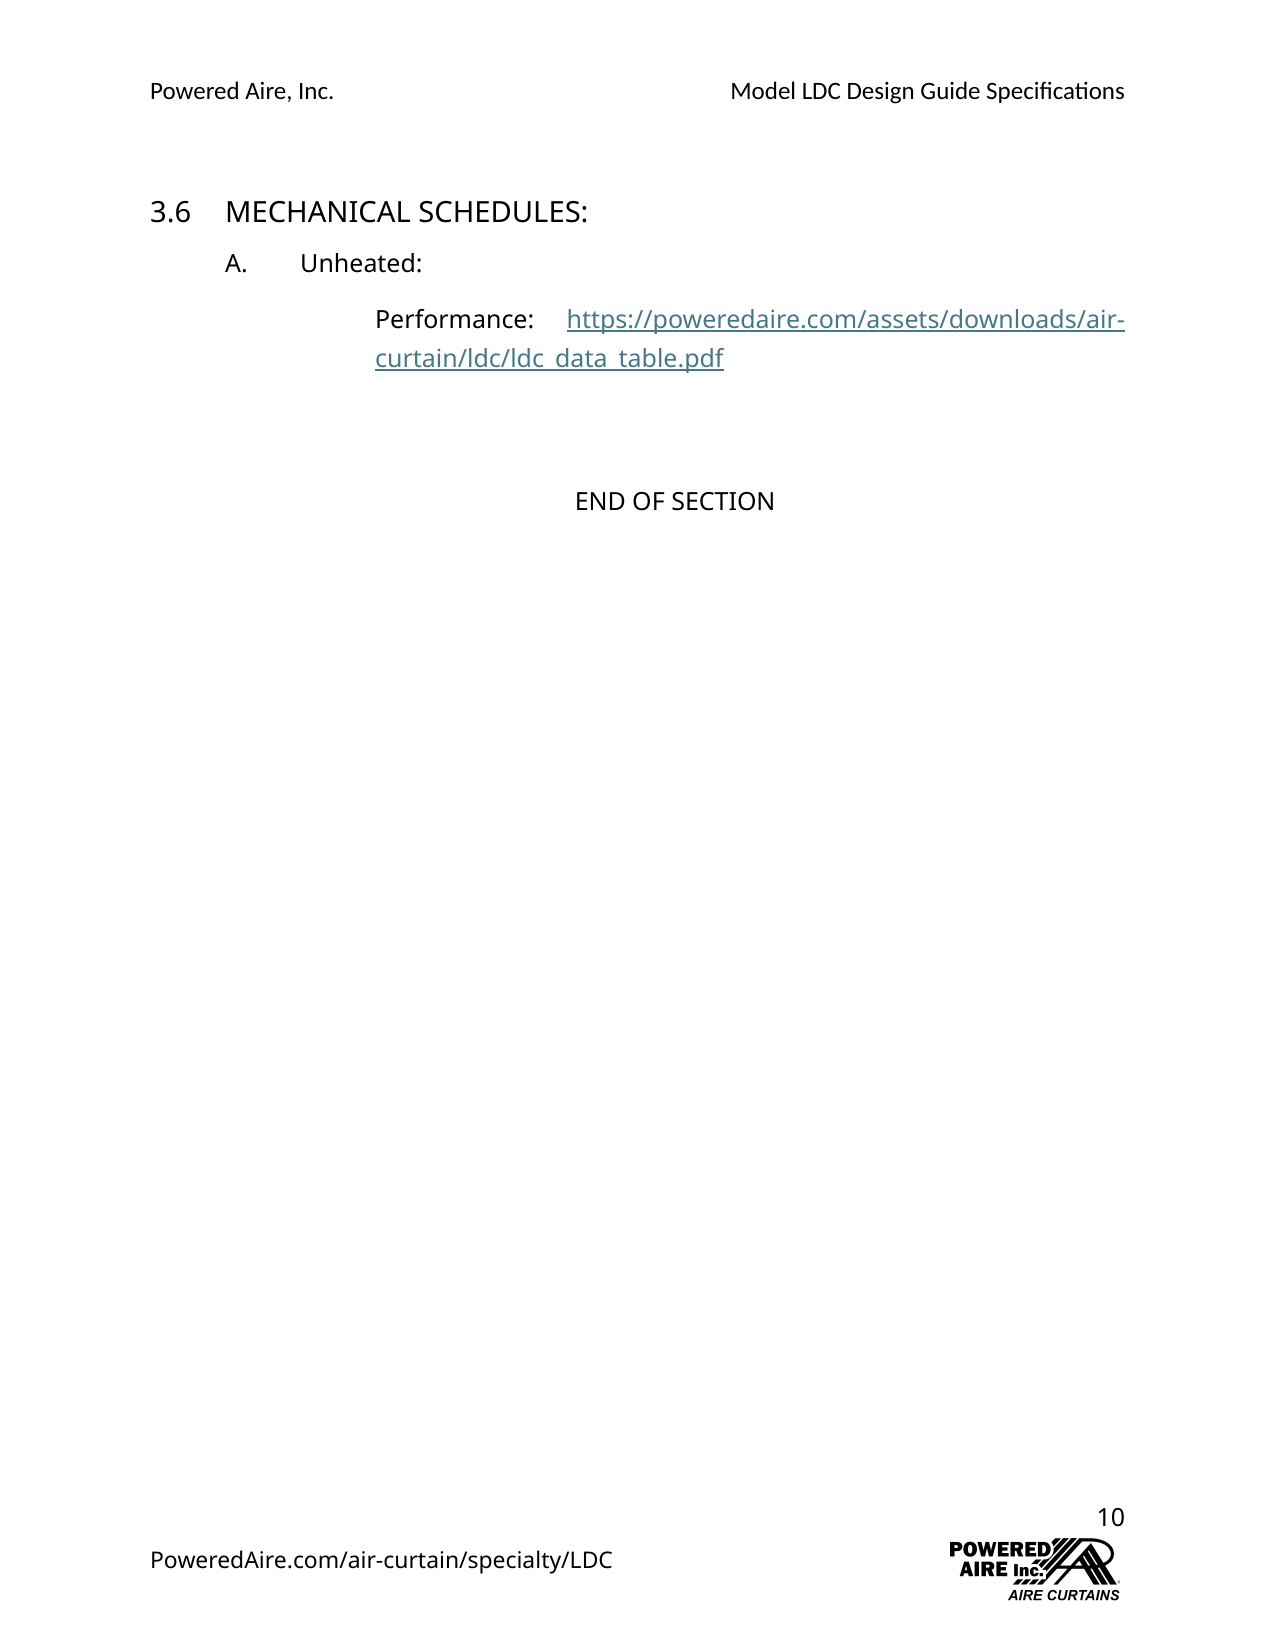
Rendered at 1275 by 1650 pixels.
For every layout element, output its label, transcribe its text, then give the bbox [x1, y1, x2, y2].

text END OF SECTION [225, 484, 1125, 518]
list Unheated: [225, 246, 1125, 280]
subtitle MECHANICAL SCHEDULES: [150, 192, 1125, 231]
list Performance: https://poweredaire.com/assets/downloads/air-curtain/ldc/ldc_data_table.pdf [375, 301, 1125, 375]
picture [950, 1538, 1121, 1604]
